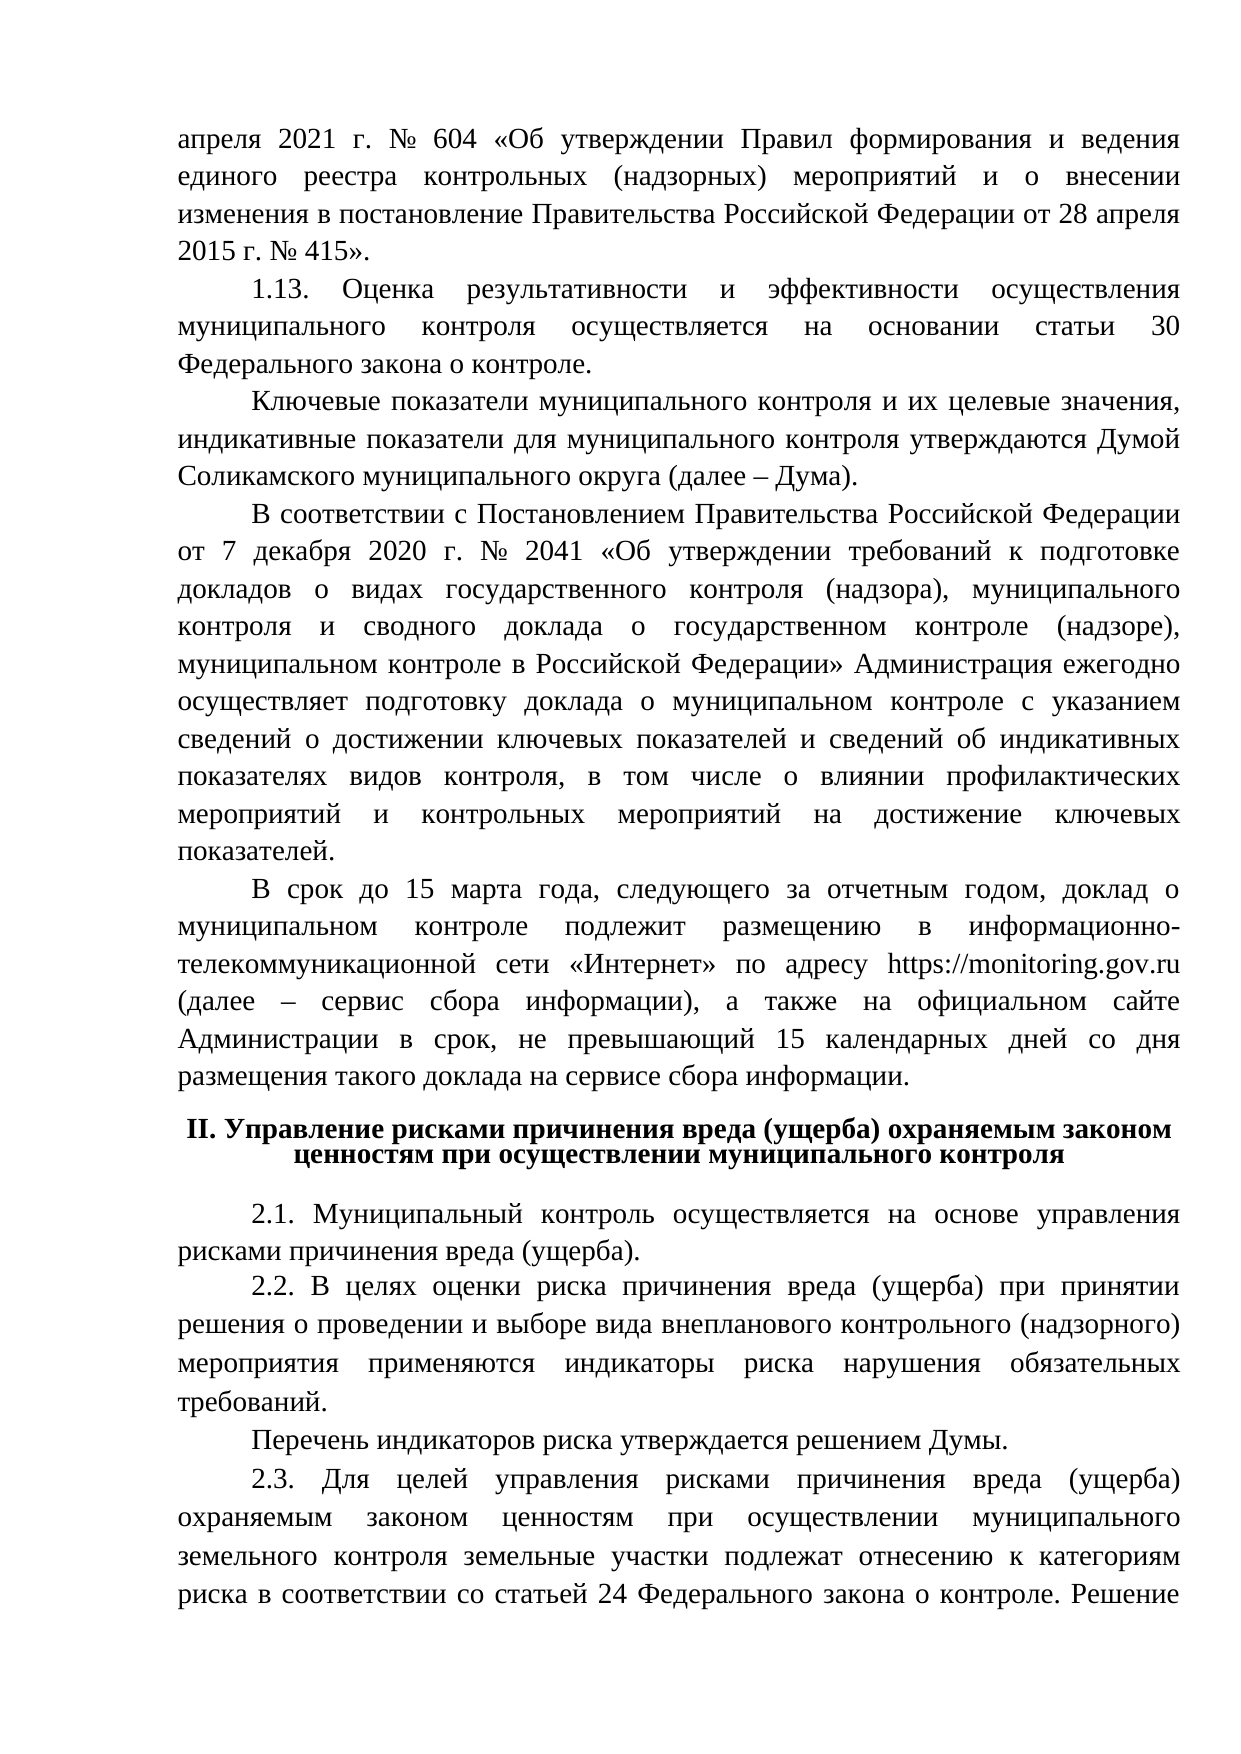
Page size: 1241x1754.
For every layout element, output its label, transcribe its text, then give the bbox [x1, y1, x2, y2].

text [177, 1461, 1181, 1610]
text Ключевые показатели муниципального контроля и их целевые значения, индикативные показатели для муниципального контроля утверждаются Думой Соликамского муниципального округа (далее – Дума). [177, 381, 1181, 493]
text II. Управление рисками причинения вреда (ущерба) охраняемым законом ценностям при осуществлении муниципального контроля [177, 1118, 1181, 1168]
text В срок до 15 марта года, следующего за отчетным годом, доклад о муниципальном контроле подлежит размещению в информационно-телекоммуникационной сети «Интернет» по адресу https://monitoring.gov.ru (далее – сервис сбора информации), а также на официальном сайте Администрации в срок, не превышающий 15 календарных дней со дня размещения такого доклада на сервисе сбора информации. [177, 868, 1181, 1093]
text 1.13. Оценка результативности и эффективности осуществления муниципального контроля осуществляется на основании статьи 30 Федерального закона о контроле. [177, 268, 1181, 381]
text 2.2. В целях оценки риска причинения вреда (ущерба) при принятии решения о проведении и выборе вида внепланового контрольного (надзорного) мероприятия применяются индикаторы риска нарушения обязательных требований. [177, 1268, 1181, 1417]
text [177, 118, 1181, 268]
text В соответствии с Постановлением Правительства Российской Федерации от 7 декабря 2020 г. № 2041 «Об утверждении требований к подготовке докладов о видах государственного контроля (надзора), муниципального контроля и сводного доклада о государственном контроле (надзоре), муниципальном контроле в Российской Федерации» Администрация ежегодно осуществляет подготовку доклада о муниципальном контроле с указанием сведений о достижении ключевых показателей и сведений об индикативных показателях видов контроля, в том числе о влиянии профилактических мероприятий и контрольных мероприятий на достижение ключевых показателей. [177, 493, 1181, 868]
text Перечень индикаторов риска утверждается решением Думы. [177, 1422, 1181, 1456]
text 2.1. Муниципальный контроль осуществляется на основе управления рисками причинения вреда (ущерба). [177, 1193, 1181, 1268]
